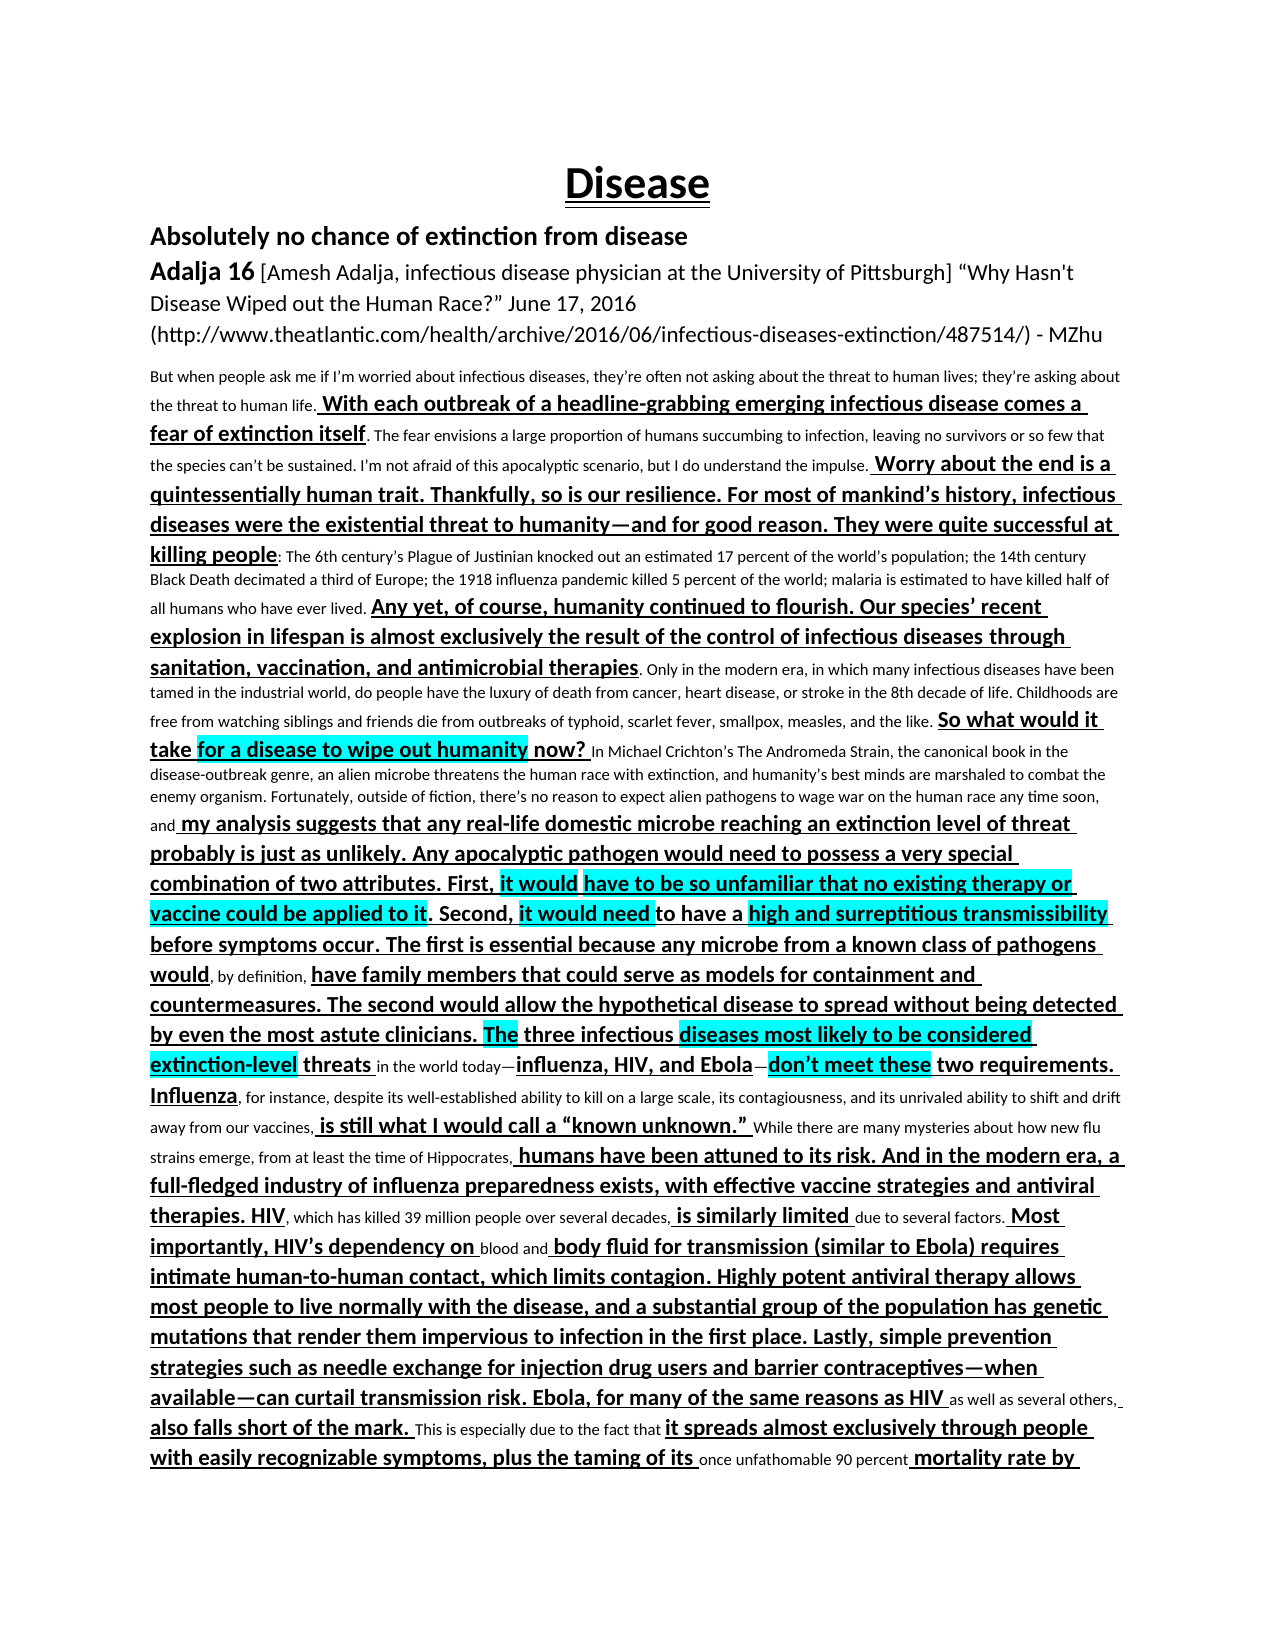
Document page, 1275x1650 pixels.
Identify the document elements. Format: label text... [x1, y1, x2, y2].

text Adalja 16 [Amesh Adalja, infectious disease physician at the University of Pittsburgh] “Why Hasn't Disease Wiped out the Human Race?” June 17, 2016 (http://www.theatlantic.com/health/archive/2016/06/infectious-diseases-extinction/487514/) - MZhu [150, 254, 1125, 348]
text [150, 367, 1125, 1471]
subtitle Absolutely no chance of extinction from disease [150, 219, 1125, 252]
subtitle Disease [150, 154, 1125, 210]
